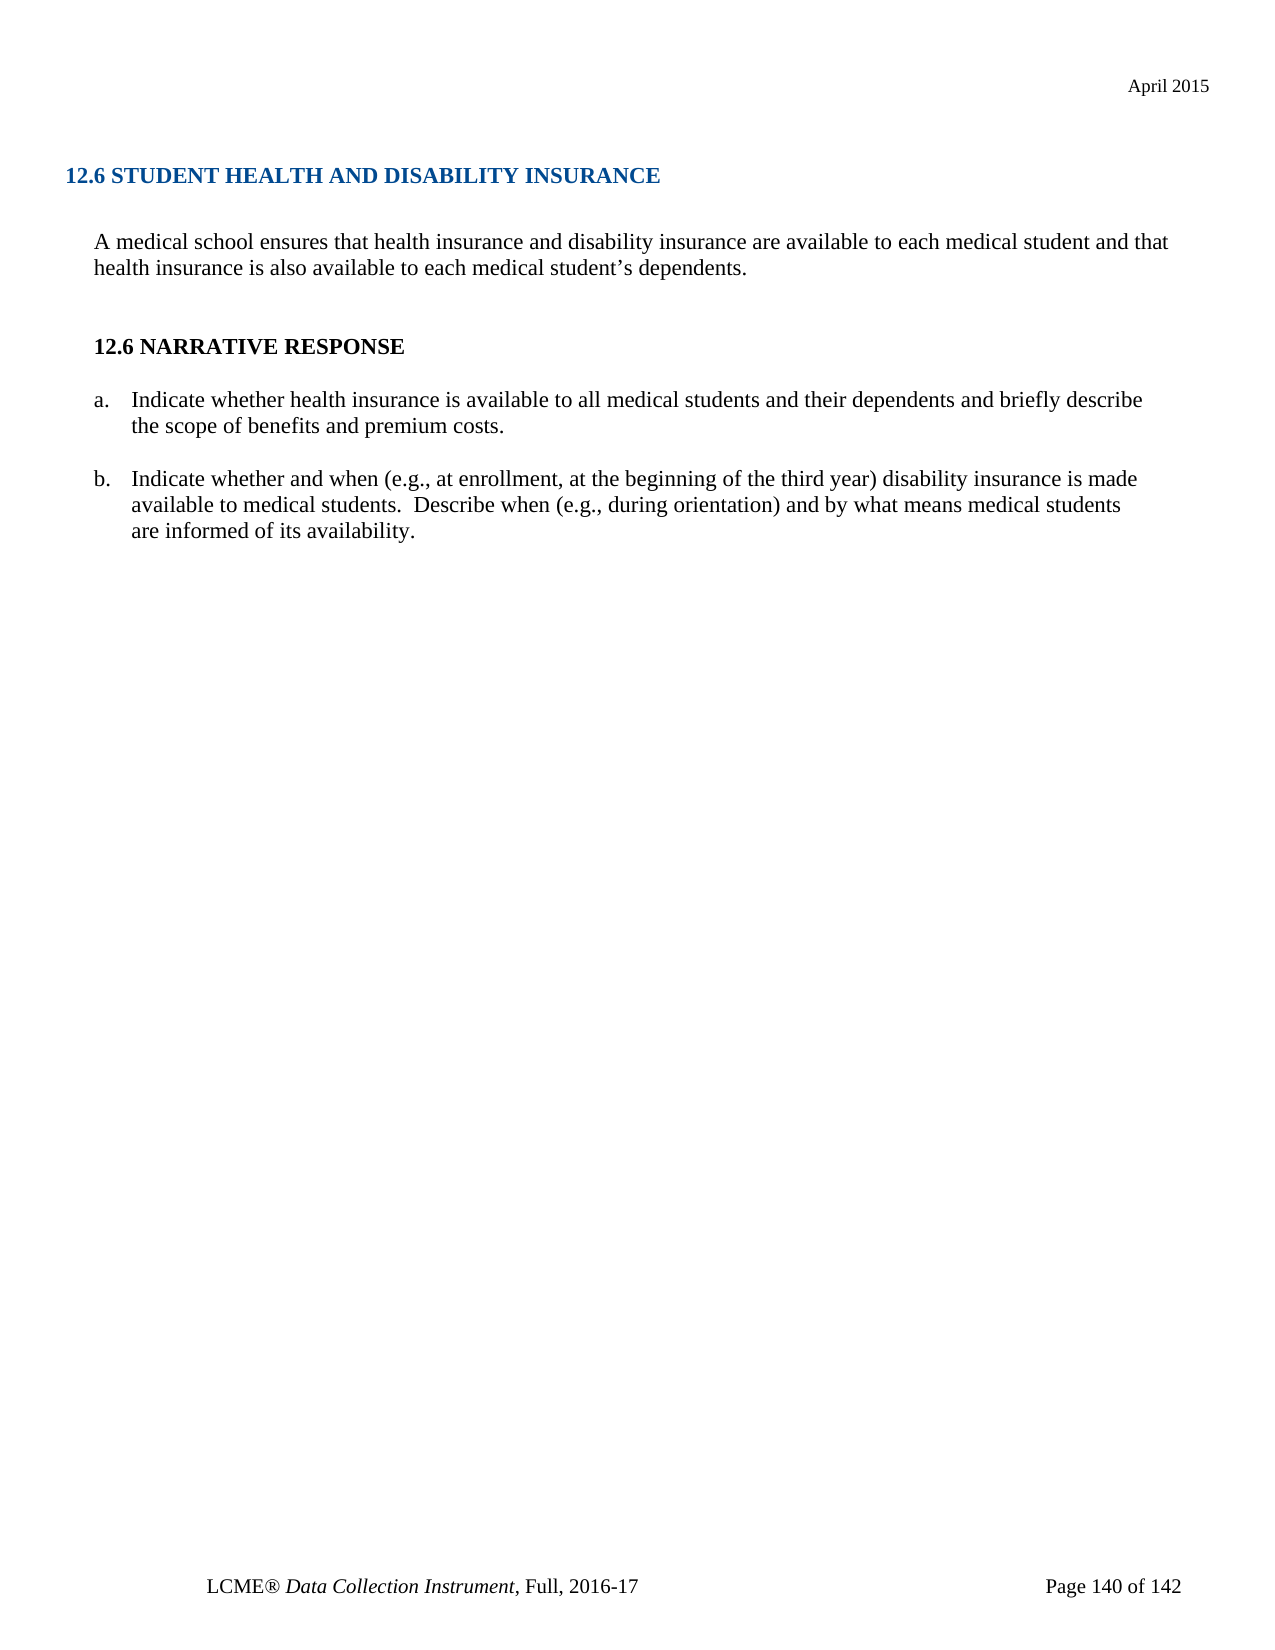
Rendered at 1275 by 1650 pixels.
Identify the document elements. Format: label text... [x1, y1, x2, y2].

text A medical school ensures that health insurance and disability insurance are available to each medical student and that health insurance is also available to each medical student’s dependents. [94, 228, 1181, 280]
subtitle Indicate whether health insurance is available to all medical students and their dependents and briefly describe the scope of benefits and premium costs. [94, 386, 1153, 438]
text 12.6 NARRATIVE RESPONSE [94, 333, 1181, 359]
subtitle Indicate whether and when (e.g., at enrollment, at the beginning of the third year) disability insurance is made available to medical students. Describe when (e.g., during orientation) and by what means medical students are informed of its availability. [94, 465, 1153, 544]
subtitle 12.6 STUDENT HEALTH AND DISABILITY INSURANCE [65, 162, 1219, 189]
